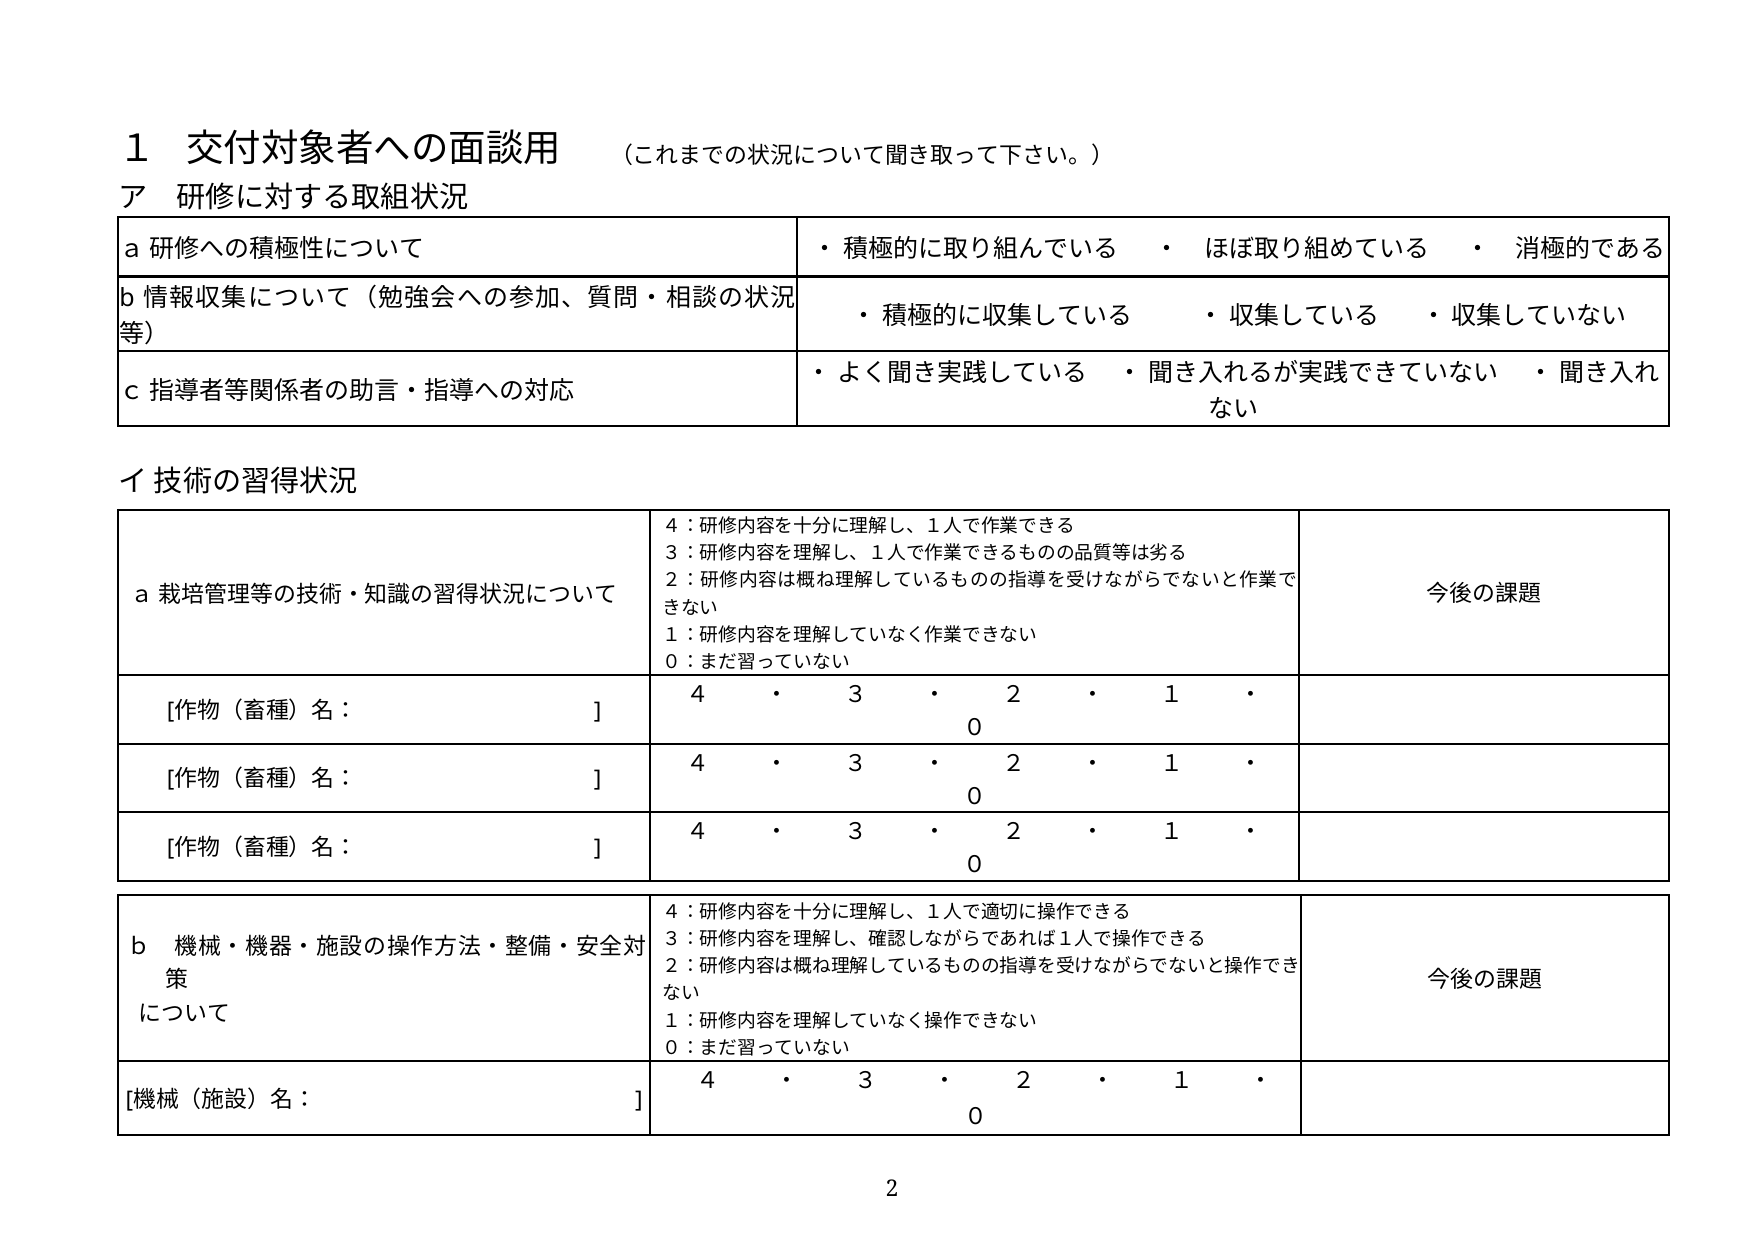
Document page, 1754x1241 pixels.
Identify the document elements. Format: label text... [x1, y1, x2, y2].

table_cell [1300, 813, 1668, 879]
table_cell ４ ・ ３ ・ ２ ・ １ ・ ０ [651, 745, 1298, 811]
table_cell ４ ・ ３ ・ ２ ・ １ ・ ０ [651, 813, 1298, 879]
table_cell [1300, 745, 1668, 811]
table_cell [作物（畜種）名： ] [119, 676, 649, 742]
table_header 今後の課題 [1300, 511, 1668, 674]
text １ 交付対象者への面談用 （これまでの状況について聞き取って下さい。） [118, 118, 1665, 174]
table_cell ４ ・ ３ ・ ２ ・ １ ・ ０ [651, 676, 1298, 742]
table_header ・ 積極的に取り組んでいる ・ ほぼ取り組めている ・ 消極的である [798, 218, 1668, 275]
table_cell [機械（施設）名： ] [119, 1062, 649, 1134]
table_header 今後の課題 [1302, 896, 1668, 1059]
subtitle ア 研修に対する取組状況 [118, 174, 1665, 216]
table_cell [1300, 676, 1668, 742]
table_cell ｃ 指導者等関係者の助言・指導への対応 [119, 352, 796, 424]
table_cell [作物（畜種）名： ] [119, 813, 649, 879]
table_cell ４ ・ ３ ・ ２ ・ １ ・ ０ [651, 1062, 1300, 1134]
table_cell ・ よく聞き実践している ・ 聞き入れるが実践できていない ・ 聞き入れない [798, 352, 1668, 424]
table_header ４：研修内容を十分に理解し、１人で作業できる ３：研修内容を理解し、１人で作業できるものの品質等は劣る ２：研修内容は概ね理解しているものの指導を受けながらでないと作業できない １：研修内容を理解していなく作業できない ０：まだ習っていない [651, 511, 1298, 674]
table_cell b 情報収集について（勉強会への参加、質問・相談の状況等） [119, 278, 796, 350]
table_header ａ 研修への積極性について [119, 218, 796, 275]
table_header ｂ 機械・機器・施設の操作方法・整備・安全対策 について [119, 896, 649, 1059]
table_cell [1302, 1062, 1668, 1134]
table_cell [作物（畜種）名： ] [119, 745, 649, 811]
table_header ４：研修内容を十分に理解し、１人で適切に操作できる ３：研修内容を理解し、確認しながらであれば１人で操作できる ２：研修内容は概ね理解しているものの指導を受けながらでないと操作できない １：研修内容を理解していなく操作できない ０：まだ習っていない [651, 896, 1300, 1059]
table_header ａ 栽培管理等の技術・知識の習得状況について [119, 511, 649, 674]
text イ 技術の習得状況 [118, 458, 1665, 500]
table_cell ・ 積極的に収集している ・ 収集している ・ 収集していない [798, 278, 1668, 350]
